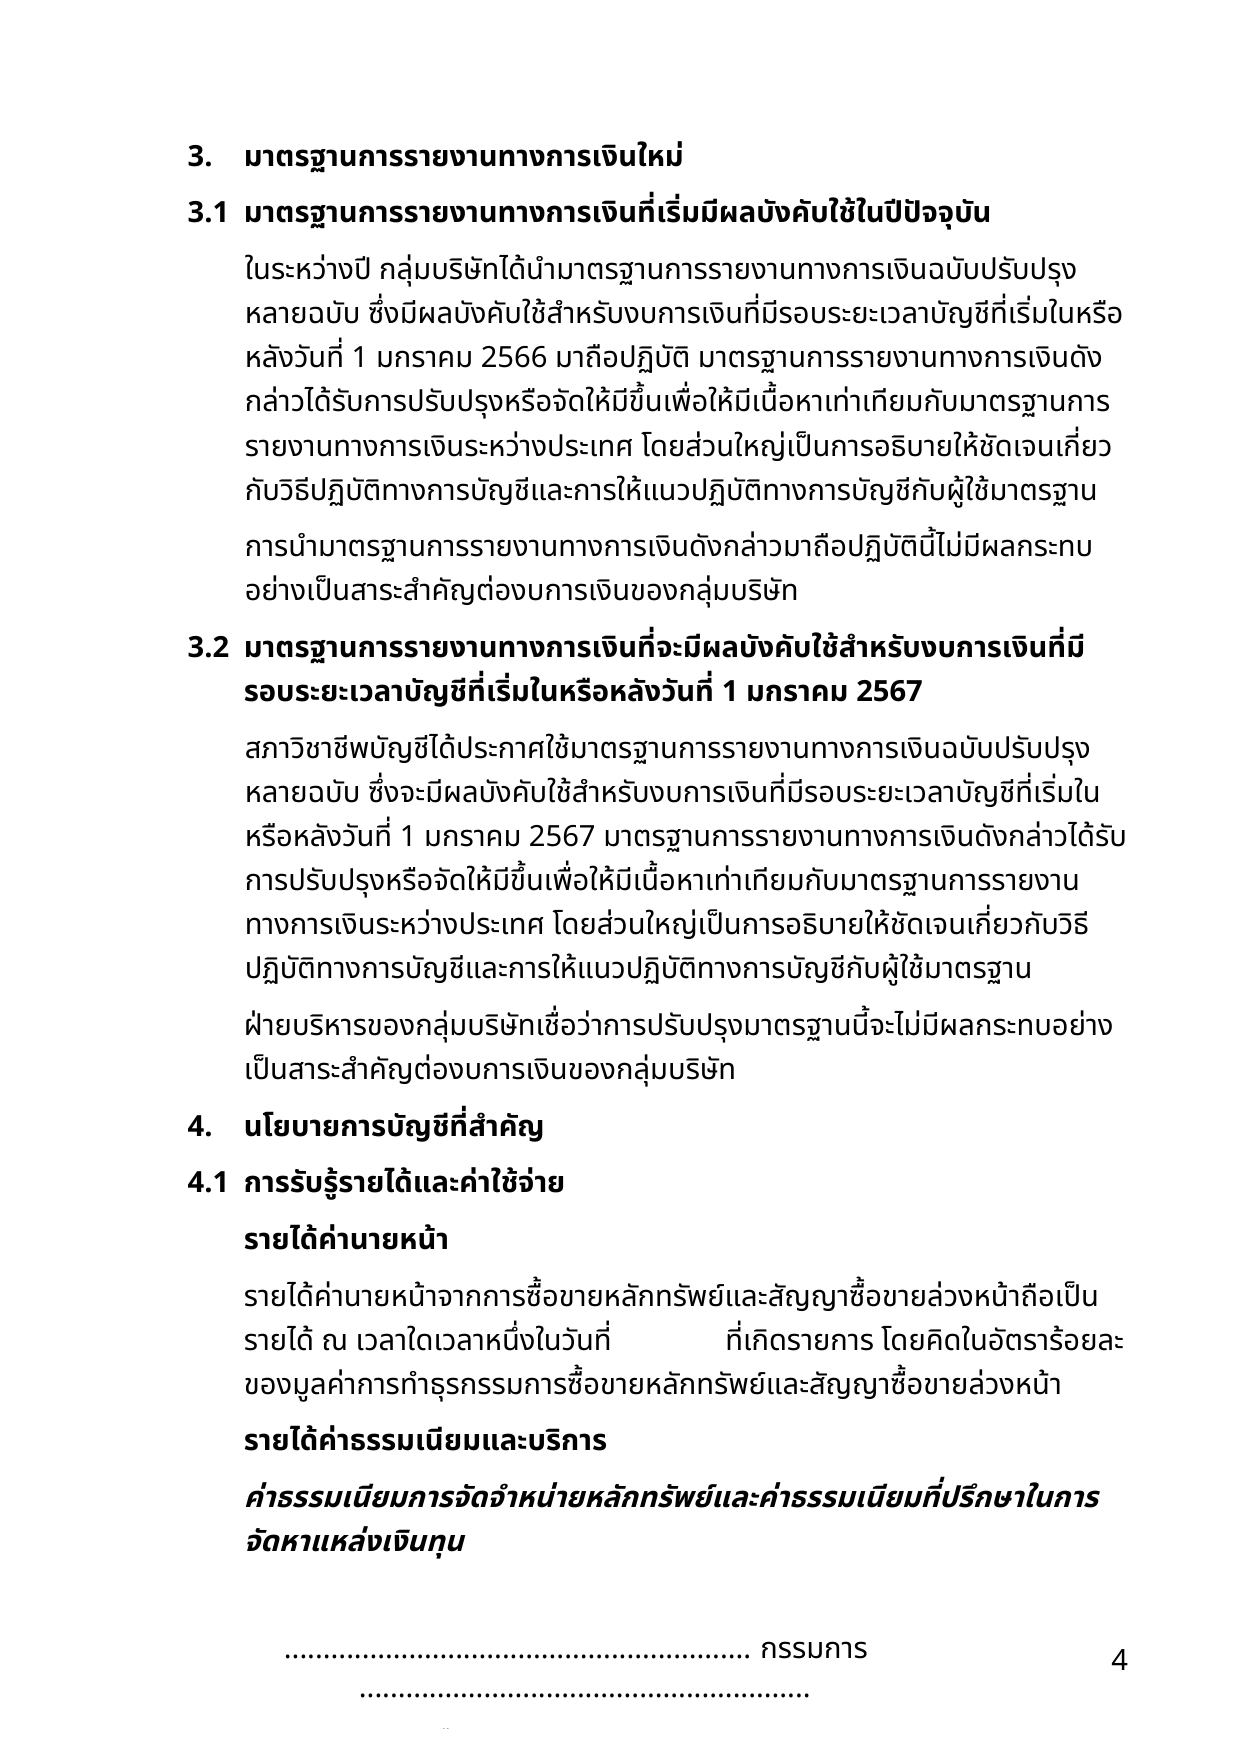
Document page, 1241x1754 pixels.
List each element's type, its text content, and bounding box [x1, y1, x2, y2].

text ค่าธรรมเนียมการจัดจำหน่ายหลักทรัพย์และค่าธรรมเนียมที่ปรึกษาในการจัดหาแหล่งเงินทุน [244, 1476, 1128, 1564]
text รายได้ค่านายหน้าจากการซื้อขายหลักทรัพย์และสัญญาซื้อขายล่วงหน้าถือเป็นรายได้ ณ เวลาใดเวลาหนึ่งในวันที่ ที่เกิดรายการ โดยคิดในอัตราร้อยละของมูลค่าการทำธุรกรรมการซื้อขายหลักทรัพย์และสัญญาซื้อขายล่วงหน้า [244, 1275, 1128, 1407]
text 4. นโยบายการบัญชีที่สำคัญ [187, 1105, 1128, 1149]
text การนำมาตรฐานการรายงานทางการเงินดังกล่าวมาถือปฏิบัตินี้ไม่มีผลกระทบอย่างเป็นสาระสำคัญต่องบการเงินของกลุ่มบริษัท [244, 526, 1128, 614]
text 4.1 การรับรู้รายได้และค่าใช้จ่าย [187, 1162, 1128, 1206]
text สภาวิชาชีพบัญชีได้ประกาศใช้มาตรฐานการรายงานทางการเงินฉบับปรับปรุงหลายฉบับ ซึ่งจะมีผลบังคับใช้สำหรับงบการเงินที่มีรอบระยะเวลาบัญชีที่เริ่มในหรือหลังวันที่ 1 มกราคม 2567 มาตรฐานการรายงานทางการเงินดังกล่าวได้รับการปรับปรุงหรือจัดให้มีขึ้นเพื่อให้มีเนื้อหาเท่าเทียมกับมาตรฐานการรายงานทางการเงินระหว่างประเทศ โดยส่วนใหญ่เป็นการอธิบายให้ชัดเจนเกี่ยวกับวิธีปฏิบัติทางการบัญชีและการให้แนวปฏิบัติทางการบัญชีกับผู้ใช้มาตรฐาน [244, 727, 1128, 992]
text รายได้ค่าธรรมเนียมและบริการ [244, 1420, 1128, 1464]
text 3.2 มาตรฐานการรายงานทางการเงินที่จะมีผลบังคับใช้สำหรับงบการเงินที่มีรอบระยะเวลาบัญชีที่เริ่มในหรือหลังวันที่ 1 มกราคม 2567 [187, 626, 1128, 715]
text ฝ่ายบริหารของกลุ่มบริษัทเชื่อว่าการปรับปรุงมาตรฐานนี้จะไม่มีผลกระทบอย่างเป็นสาระสำคัญต่องบการเงินของกลุ่มบริษัท [244, 1004, 1128, 1092]
text ในระหว่างปี กลุ่มบริษัทได้นำมาตรฐานการรายงานทางการเงินฉบับปรับปรุงหลายฉบับ ซึ่งมีผลบังคับใช้สำหรับงบการเงินที่มีรอบระยะเวลาบัญชีที่เริ่มในหรือหลังวันที่ 1 มกราคม 2566 มาถือปฏิบัติ มาตรฐานการรายงานทางการเงินดังกล่าวได้รับการปรับปรุงหรือจัดให้มีขึ้นเพื่อให้มีเนื้อหาเท่าเทียมกับมาตรฐานการรายงานทางการเงินระหว่างประเทศ โดยส่วนใหญ่เป็นการอธิบายให้ชัดเจนเกี่ยวกับวิธีปฏิบัติทางการบัญชีและการให้แนวปฏิบัติทางการบัญชีกับผู้ใช้มาตรฐาน [244, 248, 1128, 513]
text 3. มาตรฐานการรายงานทางการเงินใหม่ [187, 135, 1128, 179]
text รายได้ค่านายหน้า [244, 1218, 1128, 1263]
text 3.1 มาตรฐานการรายงานทางการเงินที่เริ่มมีผลบังคับใช้ในปีปัจจุบัน [187, 192, 1128, 236]
